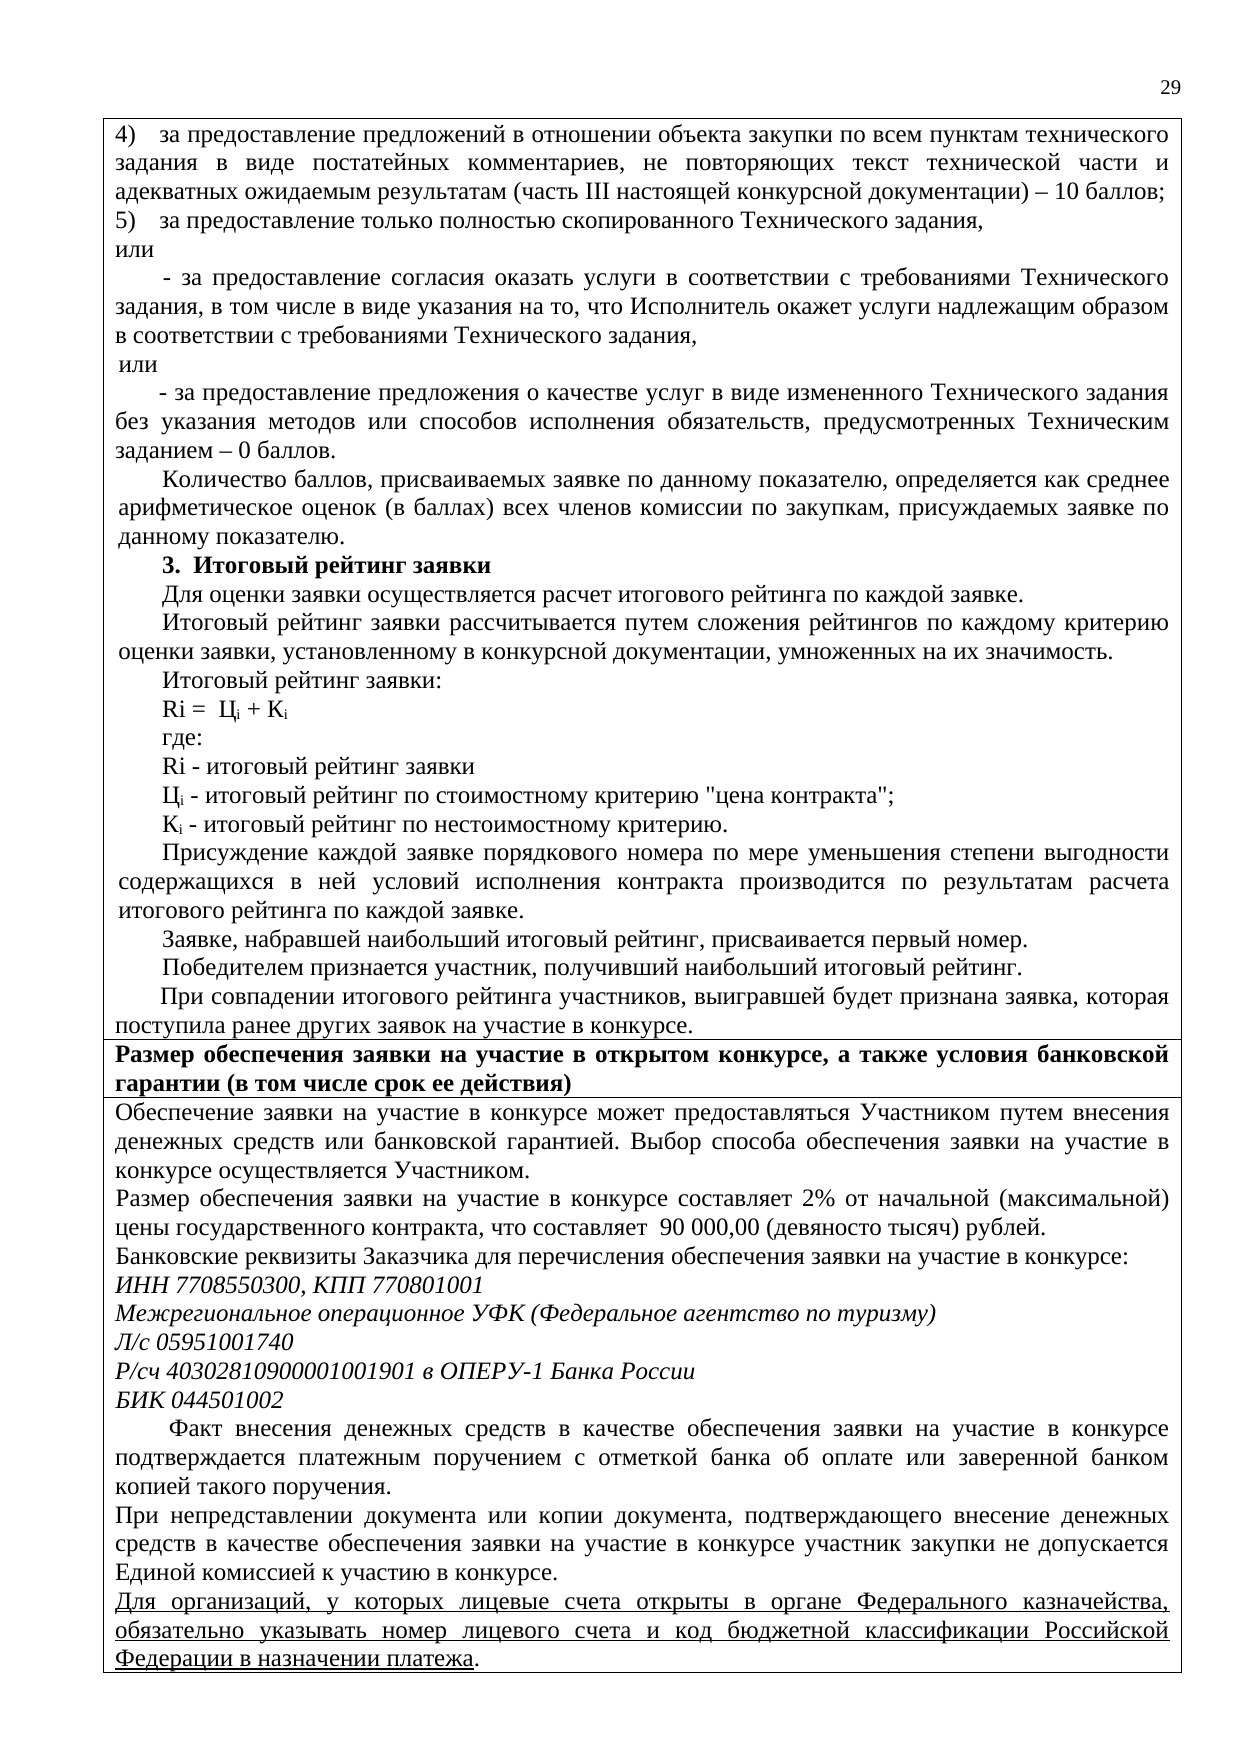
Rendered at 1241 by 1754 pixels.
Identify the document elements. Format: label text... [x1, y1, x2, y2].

table_cell Размер обеспечения заявки на участие в открытом конкурсе, а также условия банковской гарантии (в том числе срок ее действия) [104, 1040, 1181, 1097]
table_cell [104, 1098, 1181, 1672]
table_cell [104, 119, 1181, 1039]
